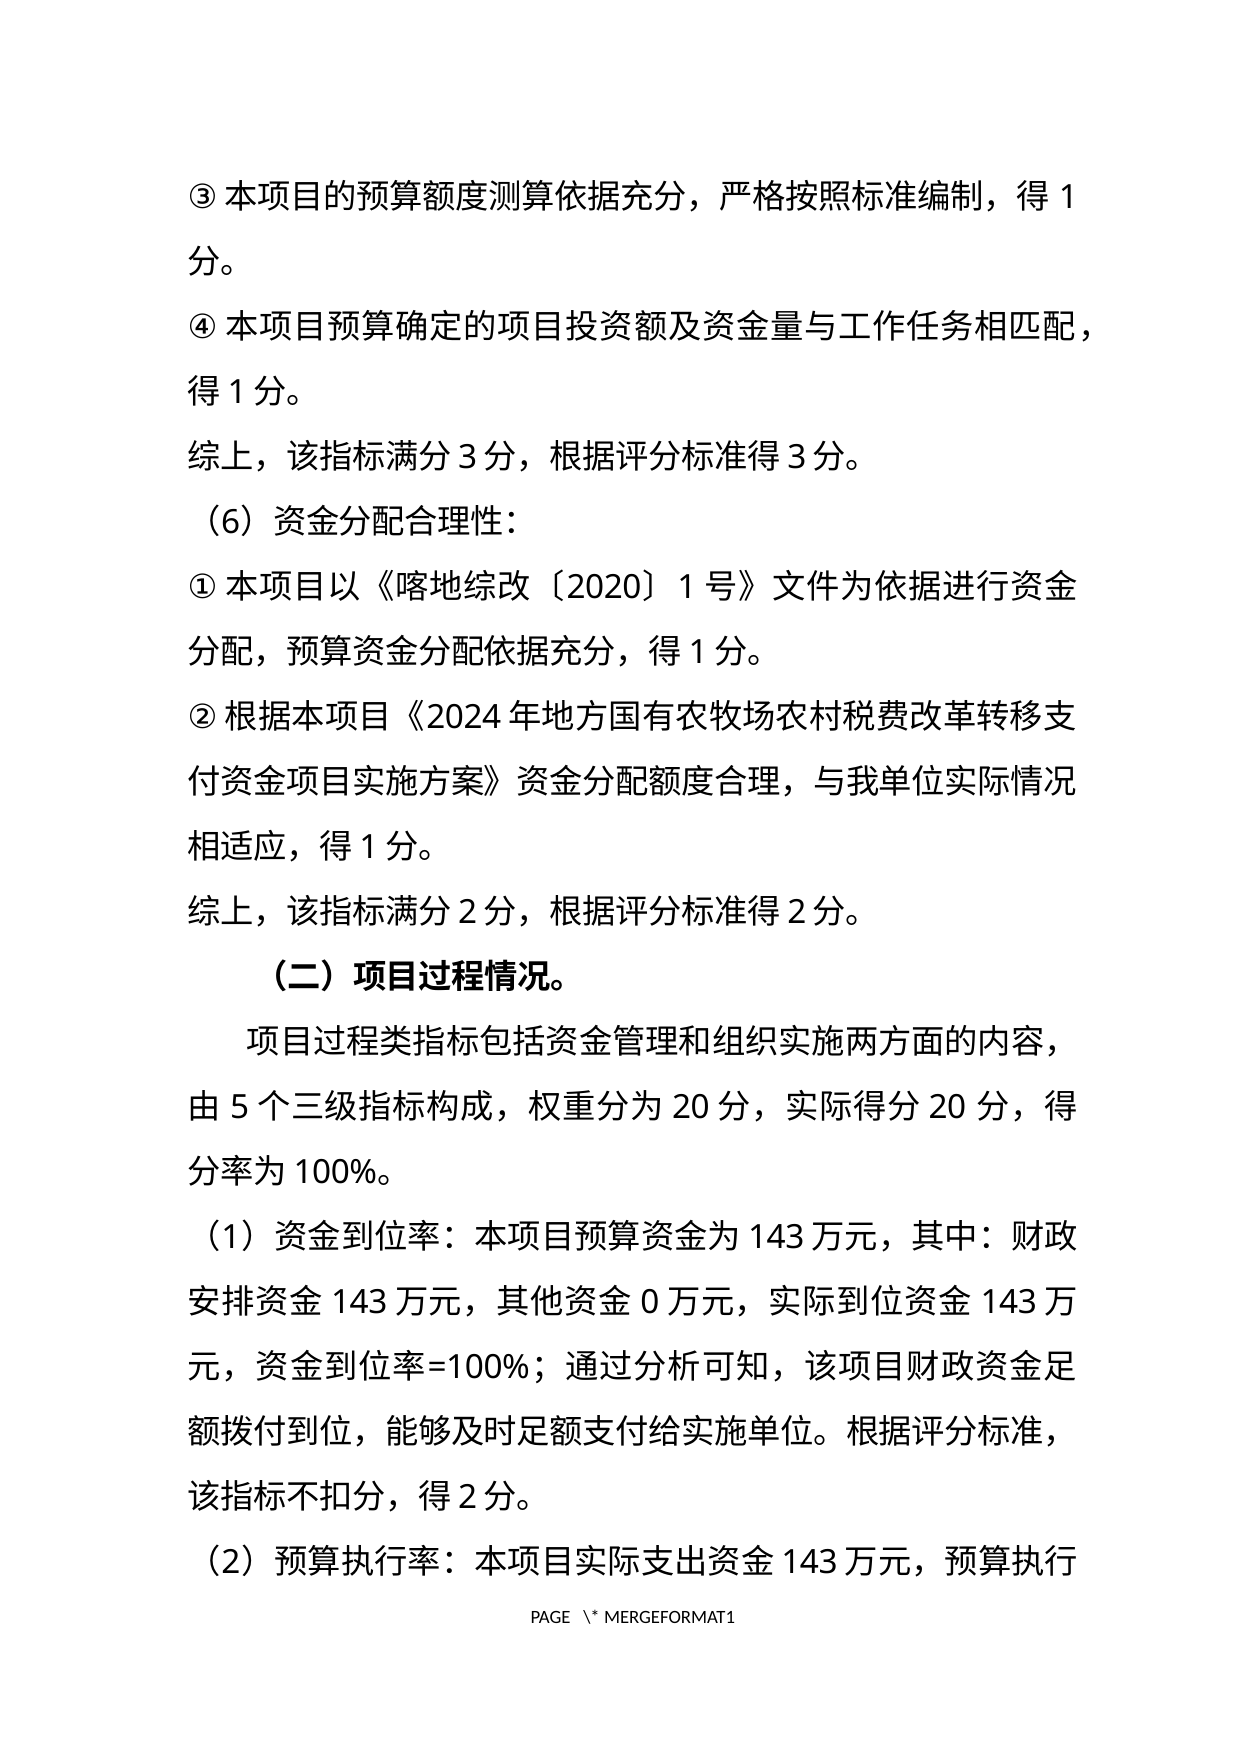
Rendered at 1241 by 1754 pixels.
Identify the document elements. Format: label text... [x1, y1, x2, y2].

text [187, 162, 1078, 942]
text （二）项目过程情况。 [187, 942, 1078, 1007]
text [187, 1007, 1078, 1592]
